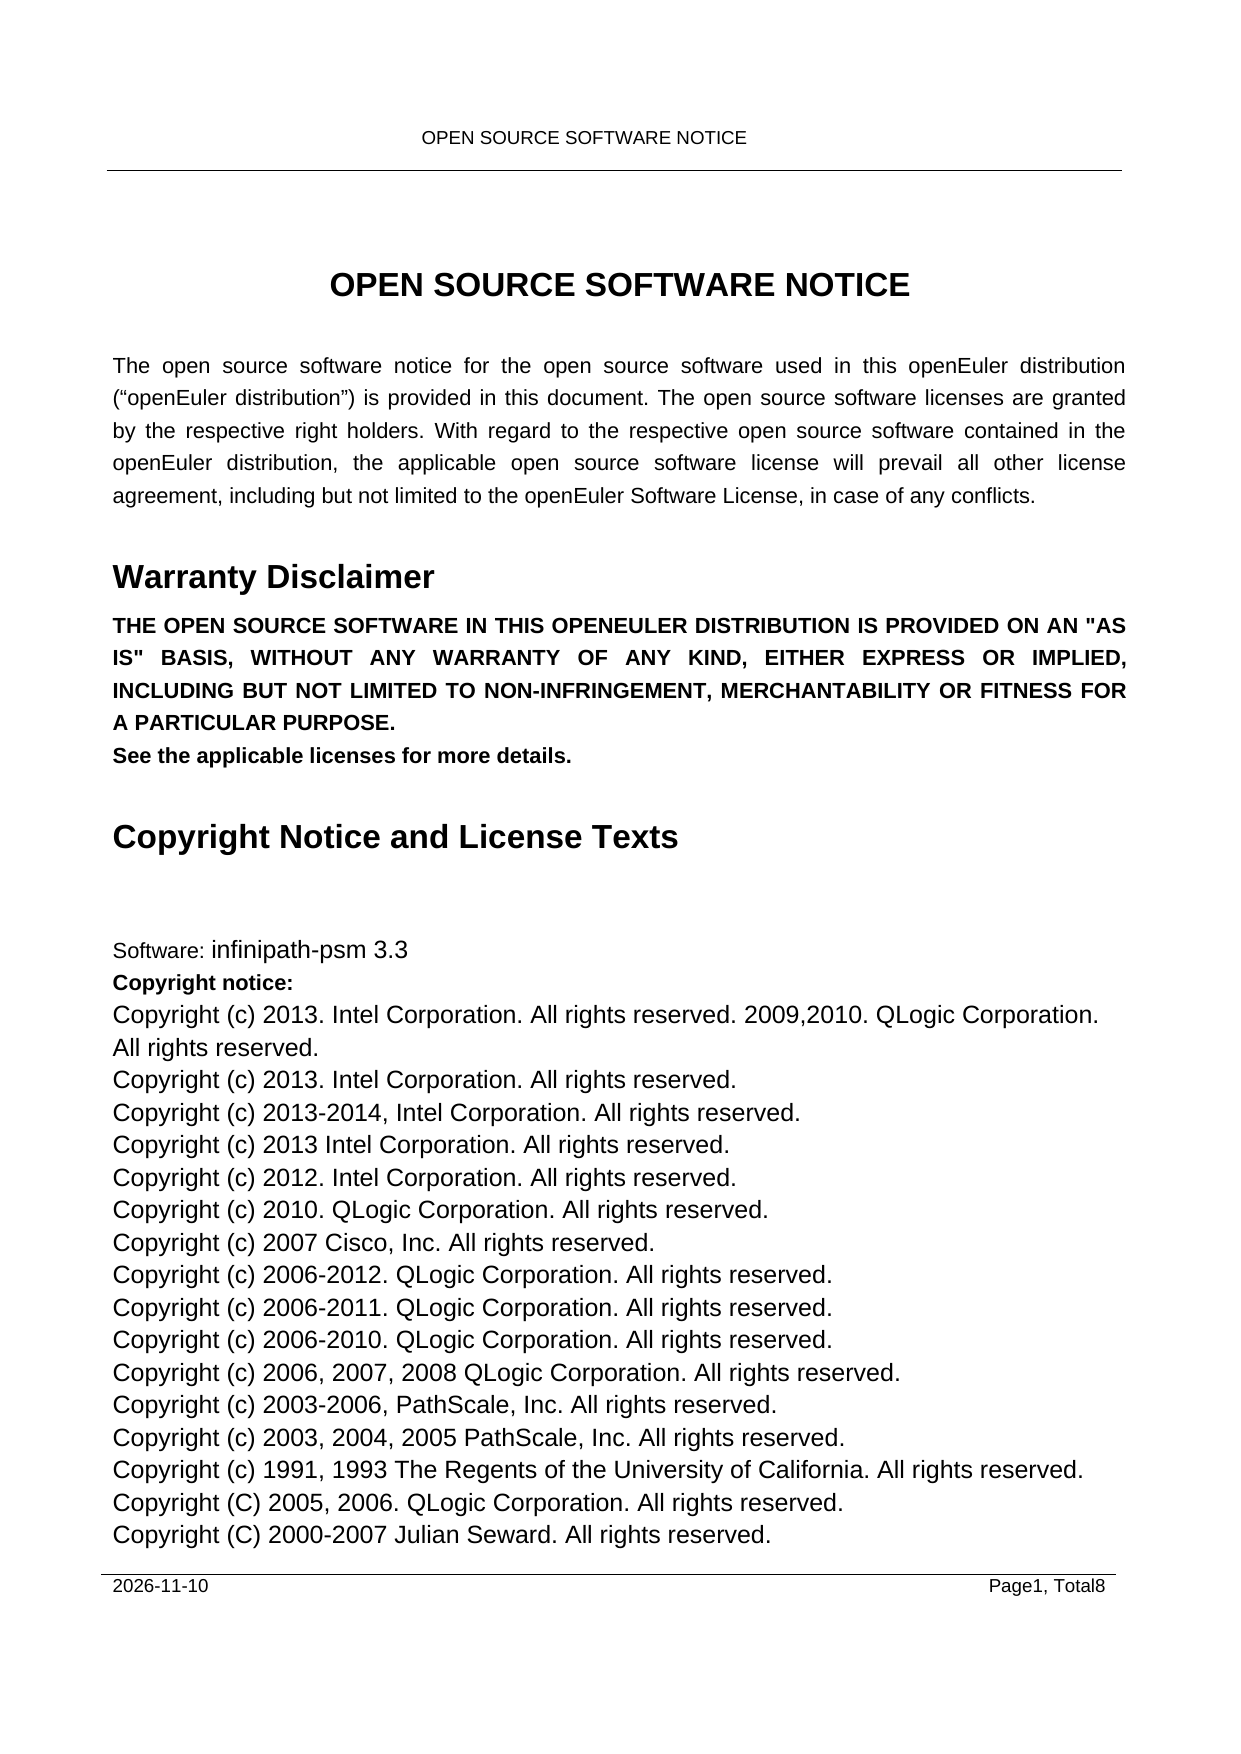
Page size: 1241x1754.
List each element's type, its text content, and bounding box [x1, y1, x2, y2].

text The open source software notice for the open source software used in this openEuler distribution (“openEuler distribution”) is provided in this document. The open source software licenses are granted by the respective right holders. With regard to the respective open source software contained in the openEuler distribution, the applicable open source software license will prevail all other license agreement, including but not limited to the openEuler Software License, in case of any conflicts. [112, 349, 1128, 511]
text Copyright Notice and License Texts [112, 804, 1128, 869]
text OPEN SOURCE SOFTWARE NOTICE [112, 251, 1128, 316]
text Warranty Disclaimer [112, 544, 1128, 609]
text Software: infinipath-psm 3.3 [112, 933, 1128, 966]
text Copyright (c) 2006-2011. QLogic Corporation. All rights reserved. [112, 1291, 1128, 1323]
text Copyright (c) 2010. QLogic Corporation. All rights reserved. [112, 1193, 1128, 1226]
text THE OPEN SOURCE SOFTWARE IN THIS OPENEULER DISTRIBUTION IS PROVIDED ON AN "AS IS" BASIS, WITHOUT ANY WARRANTY OF ANY KIND, EITHER EXPRESS OR IMPLIED, INCLUDING BUT NOT LIMITED TO NON-INFRINGEMENT, MERCHANTABILITY OR FITNESS FOR A PARTICULAR PURPOSE. See the applicable licenses for more details. [112, 609, 1128, 771]
text Copyright (c) 2006-2012. QLogic Corporation. All rights reserved. [112, 1258, 1128, 1291]
text Copyright (c) 2006, 2007, 2008 QLogic Corporation. All rights reserved. [112, 1356, 1128, 1388]
text Copyright (c) 2013 Intel Corporation. All rights reserved. [112, 1128, 1128, 1161]
text Copyright (c) 2013-2014, Intel Corporation. All rights reserved. [112, 1096, 1128, 1128]
text Copyright (c) 2003-2006, PathScale, Inc. All rights reserved. [112, 1388, 1128, 1421]
text Copyright (c) 2007 Cisco, Inc. All rights reserved. [112, 1226, 1128, 1258]
text Copyright (c) 2013. Intel Corporation. All rights reserved. 2009,2010. QLogic Corporation. All rights reserved. [112, 998, 1128, 1063]
text Copyright (c) 2006-2010. QLogic Corporation. All rights reserved. [112, 1323, 1128, 1356]
text Copyright (c) 2012. Intel Corporation. All rights reserved. [112, 1161, 1128, 1193]
text Copyright (c) 2003, 2004, 2005 PathScale, Inc. All rights reserved. [112, 1421, 1128, 1453]
text Copyright (c) 2013. Intel Corporation. All rights reserved. [112, 1063, 1128, 1096]
text Copyright (C) 2005, 2006. QLogic Corporation. All rights reserved. [112, 1486, 1128, 1518]
text Copyright (C) 2000-2007 Julian Seward. All rights reserved. [112, 1518, 1128, 1551]
text Copyright notice: [112, 966, 1128, 998]
text Copyright (c) 1991, 1993 The Regents of the University of California. All rights reserved. [112, 1453, 1128, 1486]
